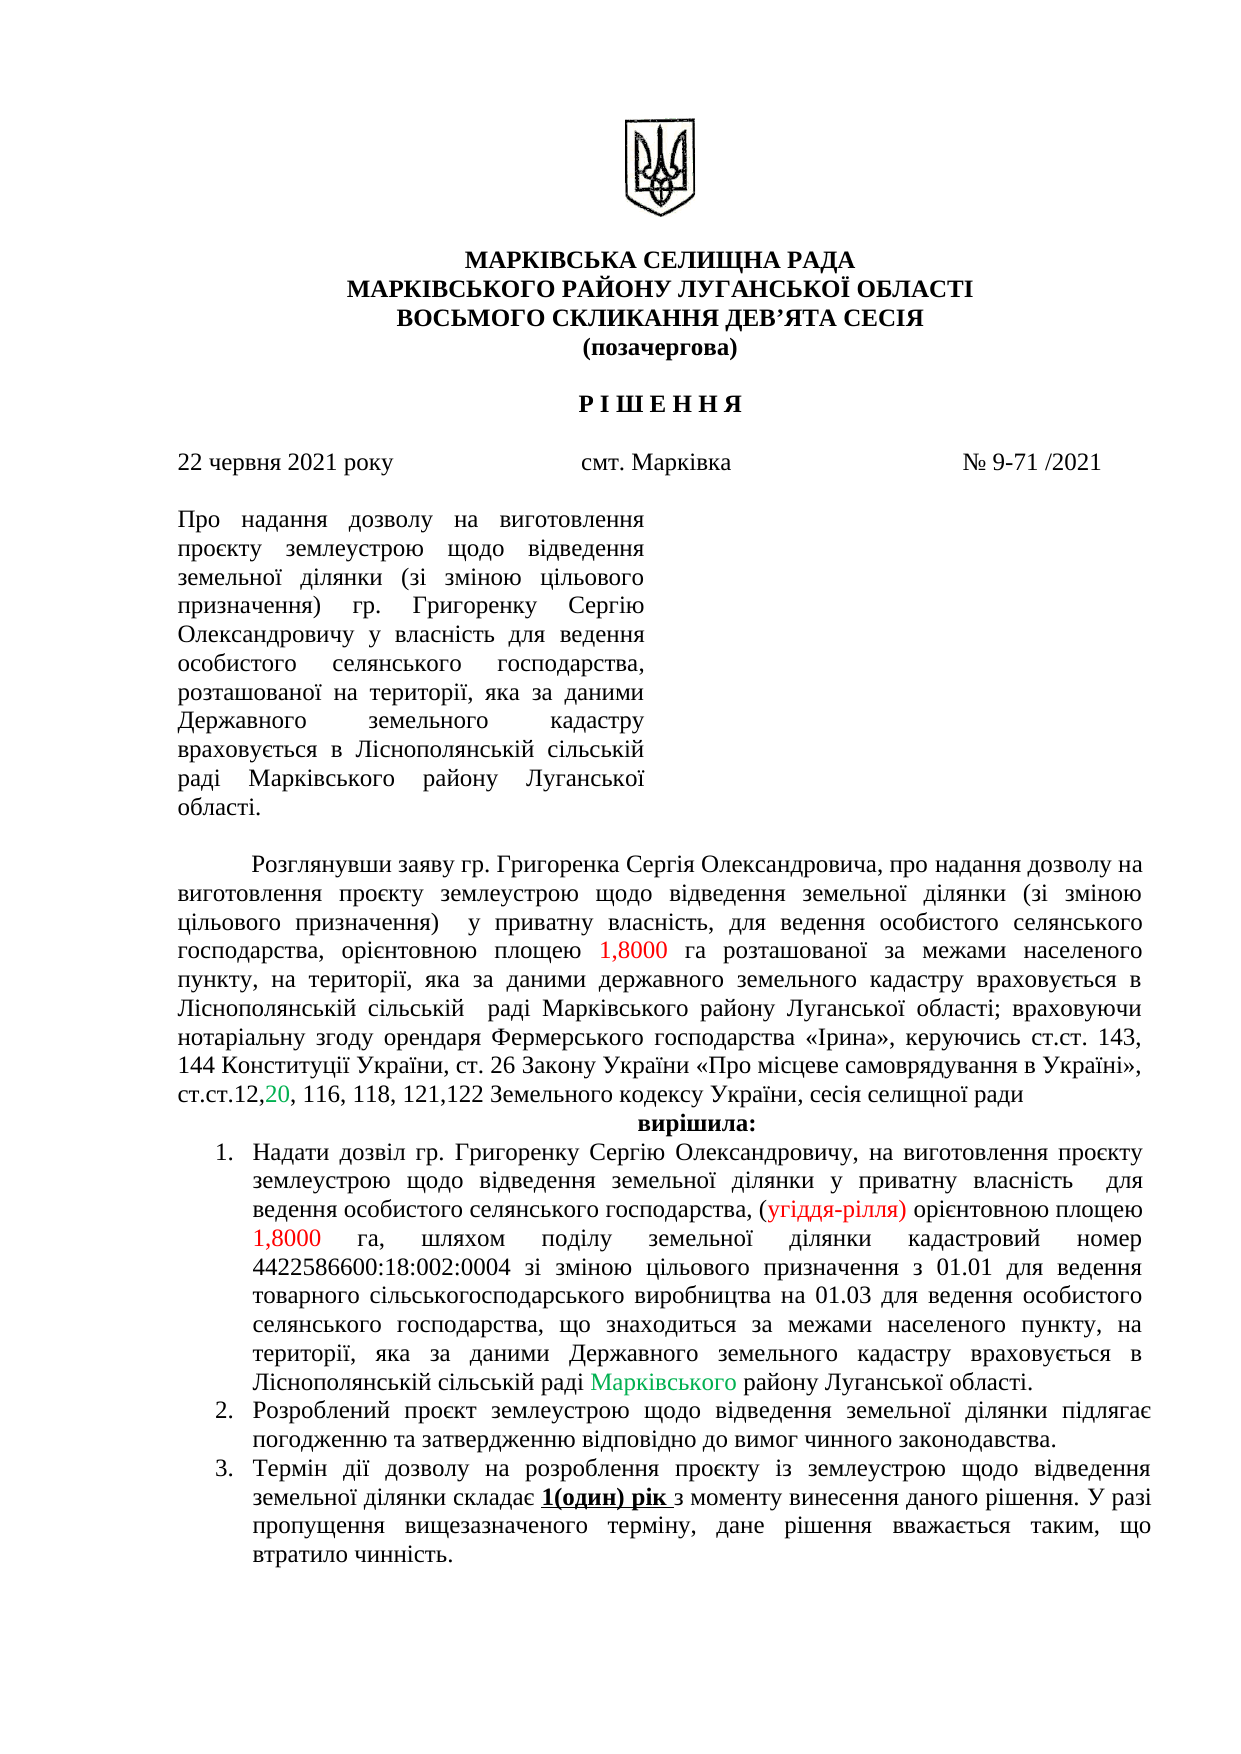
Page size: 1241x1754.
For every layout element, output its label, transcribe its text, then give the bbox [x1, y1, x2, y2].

text (позачергова) [177, 332, 1143, 360]
text вирішила: [177, 1108, 1143, 1137]
list Надати дозвіл гр. Григоренку Сергію Олександровичу, на виготовлення проєкту землеустрою щодо відведення земельної ділянки у приватну власність для ведення особистого селянського господарства, (угіддя-рілля) орієнтовною площею 1,8000 га, шляхом поділу земельної ділянки кадастровий номер 4422586600:18:002:0004 зі зміною цільового призначення з 01.01 для ведення товарного сільськогосподарського виробництва на 01.03 для ведення особистого селянського господарства, що знаходиться за межами населеного пункту, на території, яка за даними Державного земельного кадастру враховується в Ліснополянській сільській раді Марківського району Луганської області. [215, 1137, 1143, 1395]
subtitle МАРКІВСЬКА СЕЛИЩНА РАДА [177, 245, 1143, 274]
text ВОСЬМОГО СКЛИКАННЯ ДЕВ’ЯТА СЕСІЯ [177, 303, 1143, 332]
list Термін дії дозволу на розроблення проєкту із землеустрою щодо відведення земельної ділянки складає 1(один) рік з моменту винесення даного рішення. У разі пропущення вищезазначеного терміну, дане рішення вважається таким, що втратило чинність. [215, 1453, 1152, 1568]
subtitle МАРКІВСЬКОГО РАЙОНУ ЛУГАНСЬКОЇ ОБЛАСТІ [177, 274, 1143, 303]
table_header Про надання дозволу на виготовлення проєкту землеустрою щодо відведення земельної ділянки (зі зміною цільового призначення) гр. Григоренку Сергію Олександровичу у власність для ведення особистого селянського господарства, розташованої на території, яка за даними Державного земельного кадастру враховується в Ліснополянській сільській раді Марківського району Луганської області. [166, 504, 664, 820]
text Розглянувши заяву гр. Григоренка Сергія Олександровича, про надання дозволу на виготовлення проєкту землеустрою щодо відведення земельної ділянки (зі зміною цільового призначення) у приватну власність, для ведення особистого селянського господарства, орієнтовною площею 1,8000 га розташованої за межами населеного пункту, на території, яка за даними державного земельного кадастру враховується в Ліснополянській сільській раді Марківського району Луганської області; враховуючи нотаріальну згоду орендаря Фермерського господарства «Ірина», керуючись ст.ст. 143, 144 Конституції України, ст. 26 Закону України «Про місцеве самоврядування в Україні», ст.ст.12,20, 116, 118, 121,122 Земельного кодексу України, сесія селищної ради [177, 849, 1143, 1108]
picture [625, 118, 696, 217]
text Р І Ш Е Н Н Я [177, 389, 1143, 418]
list Розроблений проєкт землеустрою щодо відведення земельної ділянки підлягає погодженню та затвердженню відповідно до вимог чинного законодавства. [215, 1395, 1152, 1453]
text 22 червня 2021 року смт. Марківка № 9-71 /2021 [177, 447, 1143, 475]
